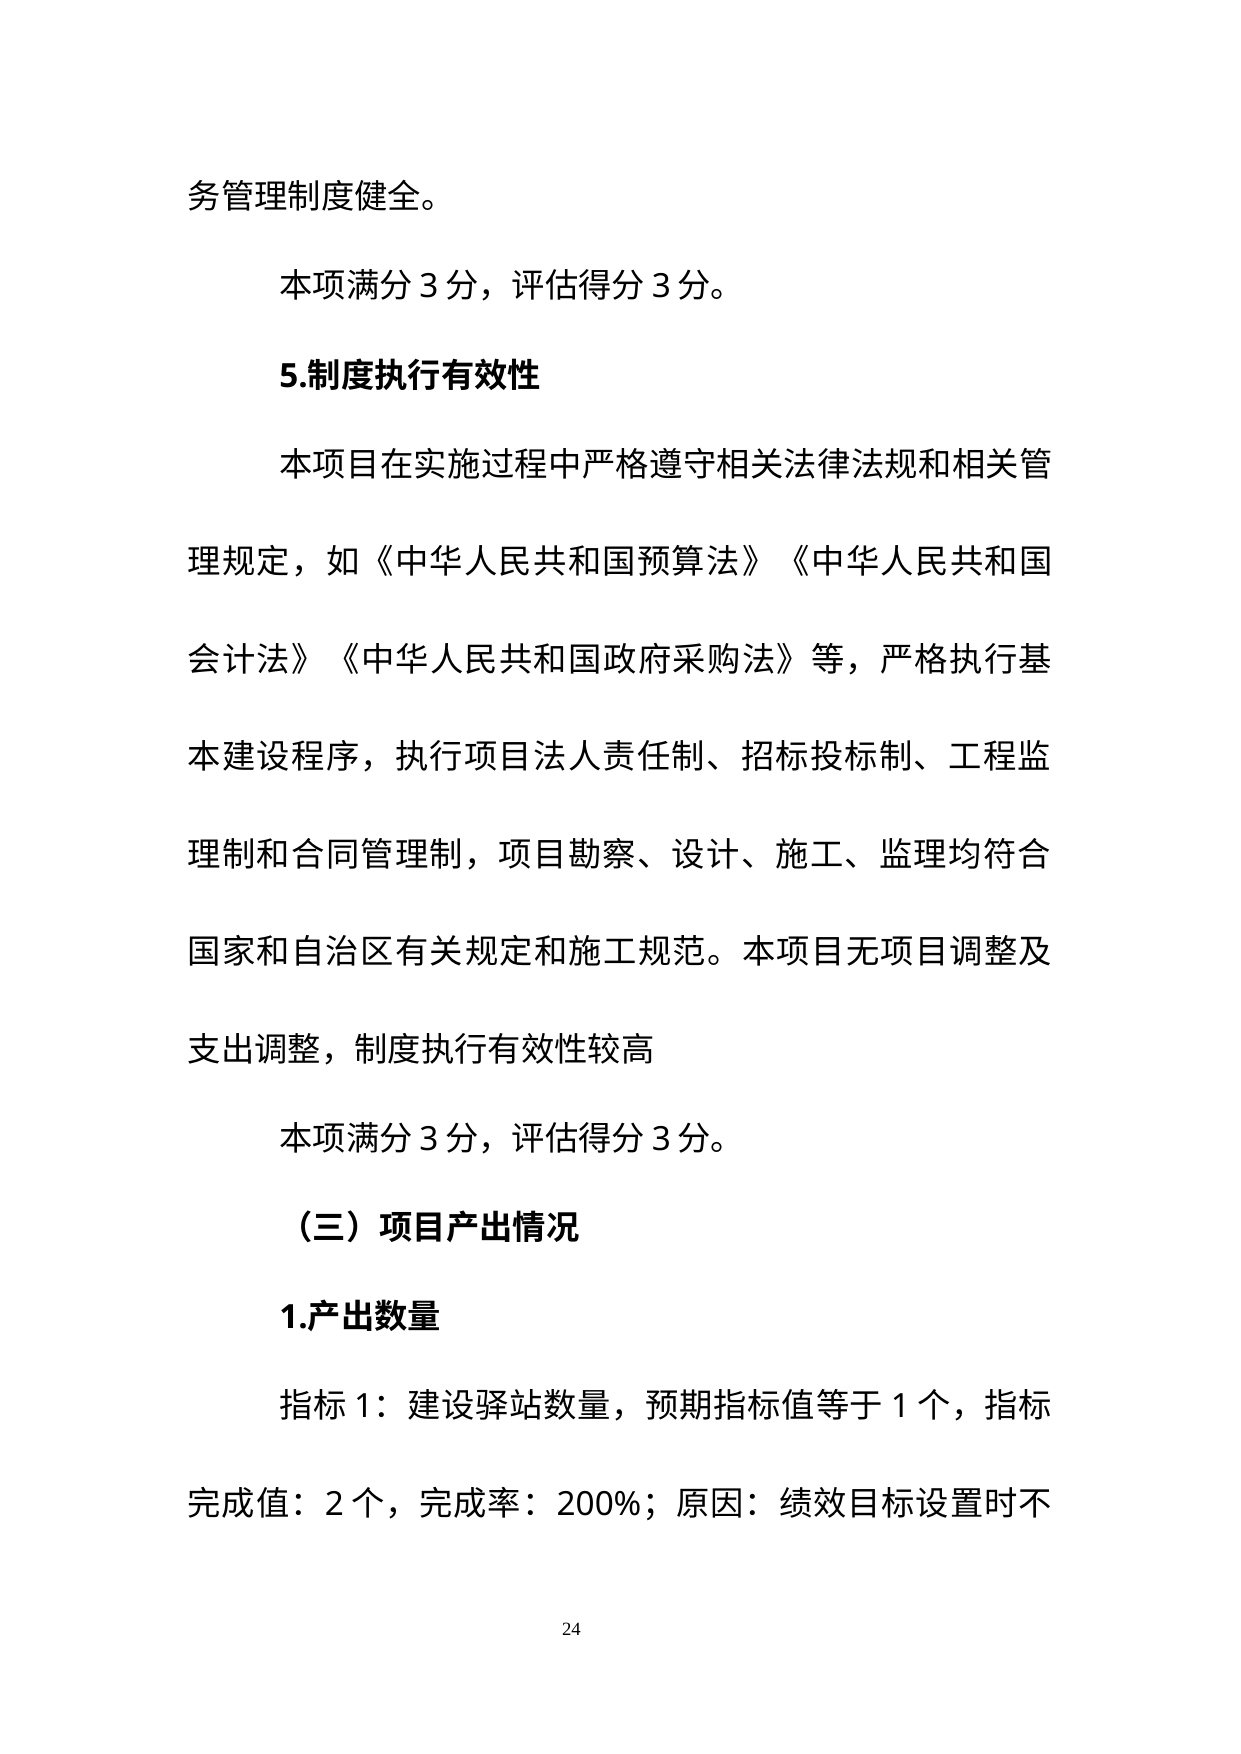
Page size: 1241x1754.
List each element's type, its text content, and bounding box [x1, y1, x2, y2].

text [187, 1371, 1053, 1533]
text 本项满分3分，评估得分3分。 [187, 1103, 1053, 1168]
text 1.产出数量 [187, 1282, 1053, 1347]
text 本项目在实施过程中严格遵守相关法律法规和相关管理规定，如《中华人民共和国预算法》《中华人民共和国会计法》《中华人民共和国政府采购法》等，严格执行基本建设程序，执行项目法人责任制、招标投标制、工程监理制和合同管理制，项目勘察、设计、施工、监理均符合国家和自治区有关规定和施工规范。本项目无项目调整及支出调整，制度执行有效性较高 [187, 429, 1053, 1079]
subtitle （三）项目产出情况 [187, 1193, 1053, 1258]
text 5.制度执行有效性 [187, 340, 1053, 405]
text 本项满分3分，评估得分3分。 [187, 251, 1053, 316]
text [187, 162, 1053, 227]
